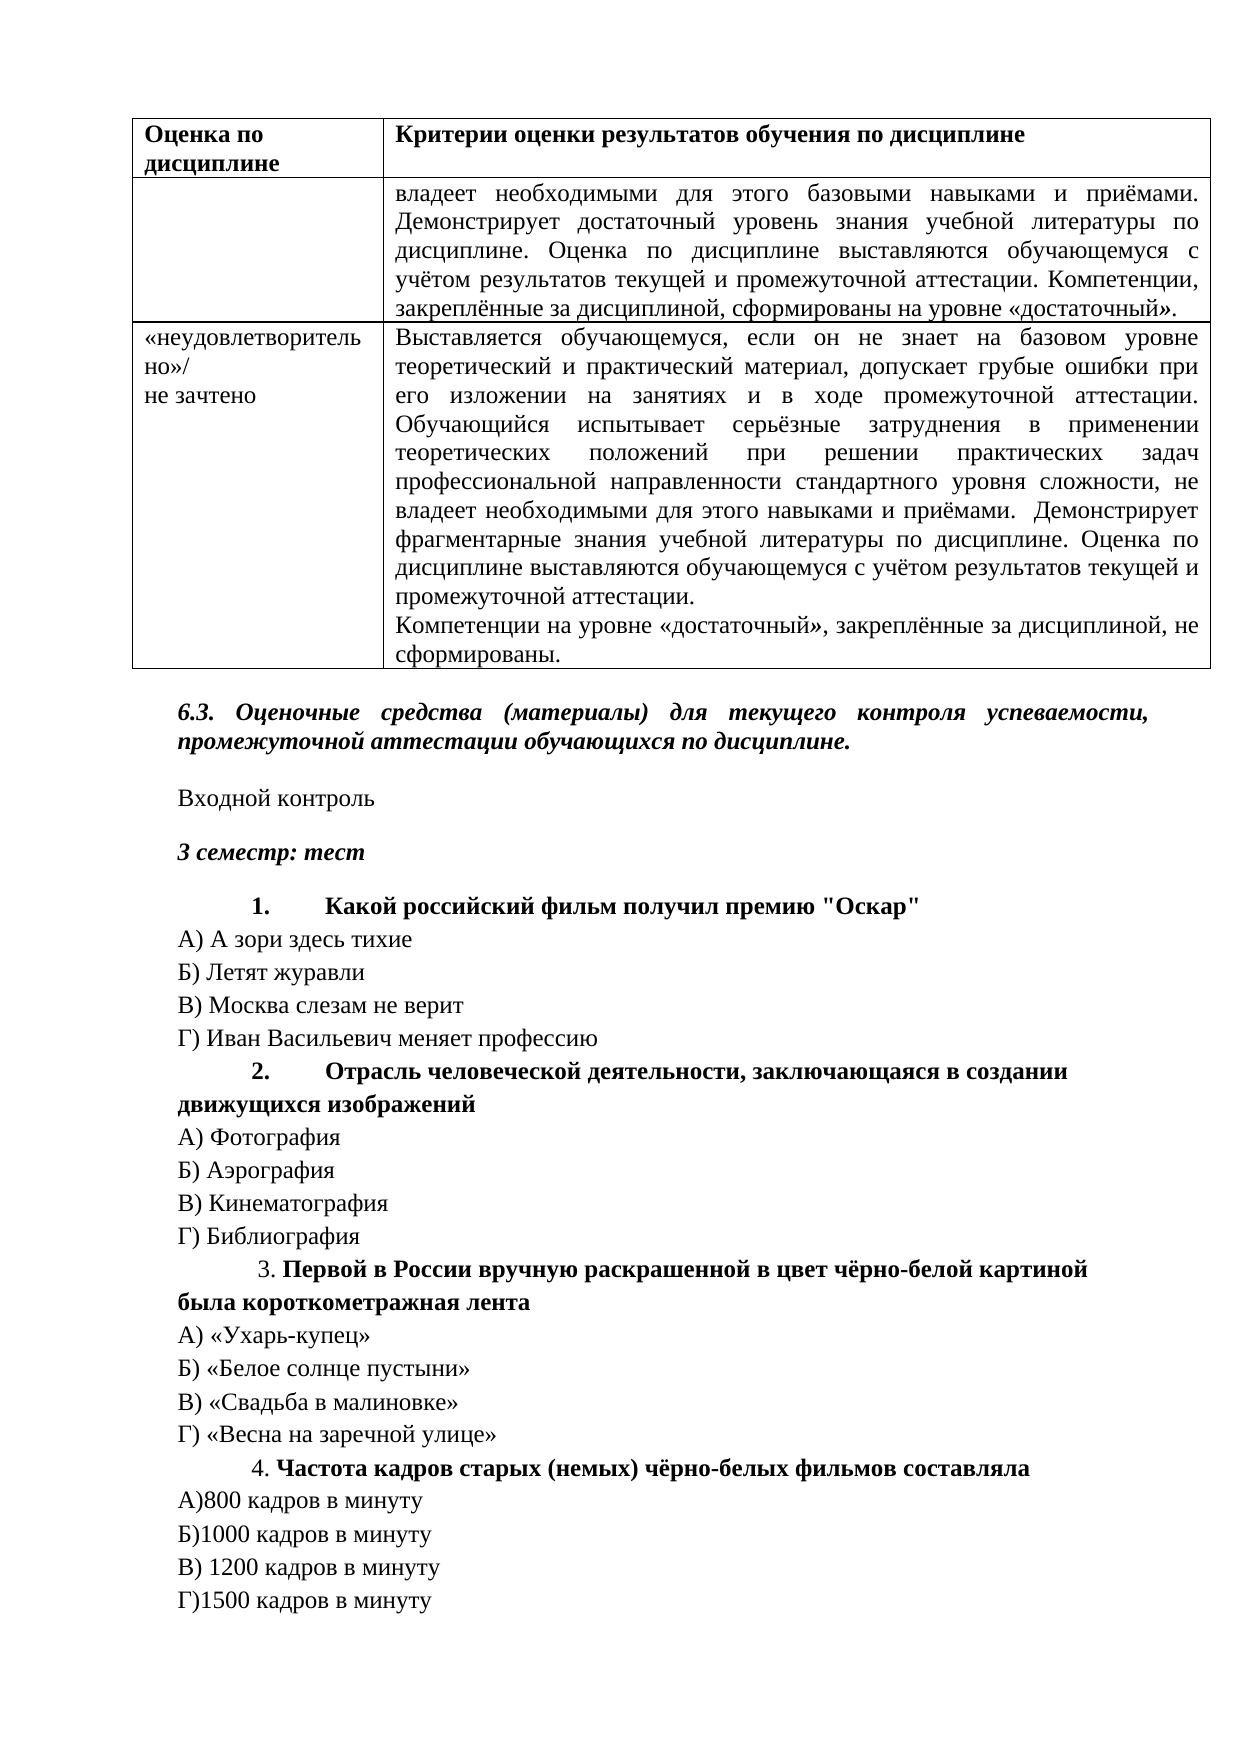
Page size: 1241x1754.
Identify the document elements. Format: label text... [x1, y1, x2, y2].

text Г)1500 кадров в минуту [177, 1585, 1152, 1613]
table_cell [133, 178, 383, 321]
text А)800 кадров в минуту [177, 1486, 1152, 1514]
text В) Кинематография [177, 1188, 1152, 1217]
text 3 семестр: тест [177, 837, 1152, 866]
text 4. Частота кадров старых (немых) чёрно-белых фильмов составляла [177, 1453, 1152, 1481]
text Г) «Весна на заречной улице» [177, 1419, 1152, 1448]
text Г) Библиография [177, 1221, 1152, 1250]
text Б) Летят журавли [177, 957, 1152, 986]
text Входной контроль [177, 783, 1152, 812]
table_header Оценка по дисциплине [133, 119, 383, 177]
text 6.3. Оценочные средства (материалы) для текущего контроля успеваемости, промежуточной аттестации обучающихся по дисциплине. [177, 697, 1152, 755]
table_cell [384, 178, 1210, 321]
text В) 1200 кадров в минуту [177, 1552, 1152, 1580]
text 3. Первой в России вручную раскрашенной в цвет чёрно-белой картиной была короткометражная лента [177, 1254, 1152, 1316]
text А) А зори здесь тихие [177, 924, 1152, 953]
text Б) Аэрография [177, 1155, 1152, 1184]
text А) Фотография [177, 1122, 1152, 1151]
text Г) Иван Васильевич меняет профессию [177, 1023, 1152, 1052]
table_header Критерии оценки результатов обучения по дисциплине [384, 119, 1210, 177]
text Б) «Белое солнце пустыни» В) «Свадьба в малиновке» [177, 1353, 1152, 1415]
text Б)1000 кадров в минуту [177, 1519, 1152, 1547]
table_cell Выставляется обучающемуся, если он не знает на базовом уровне теоретический и практический материал, допускает грубые ошибки при его изложении на занятиях и в ходе промежуточной аттестации. Обучающийся испытывает серьёзные затруднения в применении теоретических положений при решении практических задач профессиональной направленности стандартного уровня сложности, не владеет необходимыми для этого навыками и приёмами. Демонстрирует фрагментарные знания учебной литературы по дисциплине. Оценка по дисциплине выставляются обучающемуся с учётом результатов текущей и промежуточной аттестации. Компетенции на уровне «достаточный», закреплённые за дисциплиной, не сформированы. [384, 323, 1210, 667]
list Отрасль человеческой деятельности, заключающаяся в создании движущихся изображений [177, 1056, 1152, 1118]
text В) Москва слезам не верит [177, 990, 1152, 1019]
list Какой российский фильм получил премию "Оскар" [177, 891, 1152, 920]
text А) «Ухарь-купец» [177, 1321, 1152, 1349]
table_cell «неудовлетворительно»/ не зачтено [133, 323, 383, 667]
